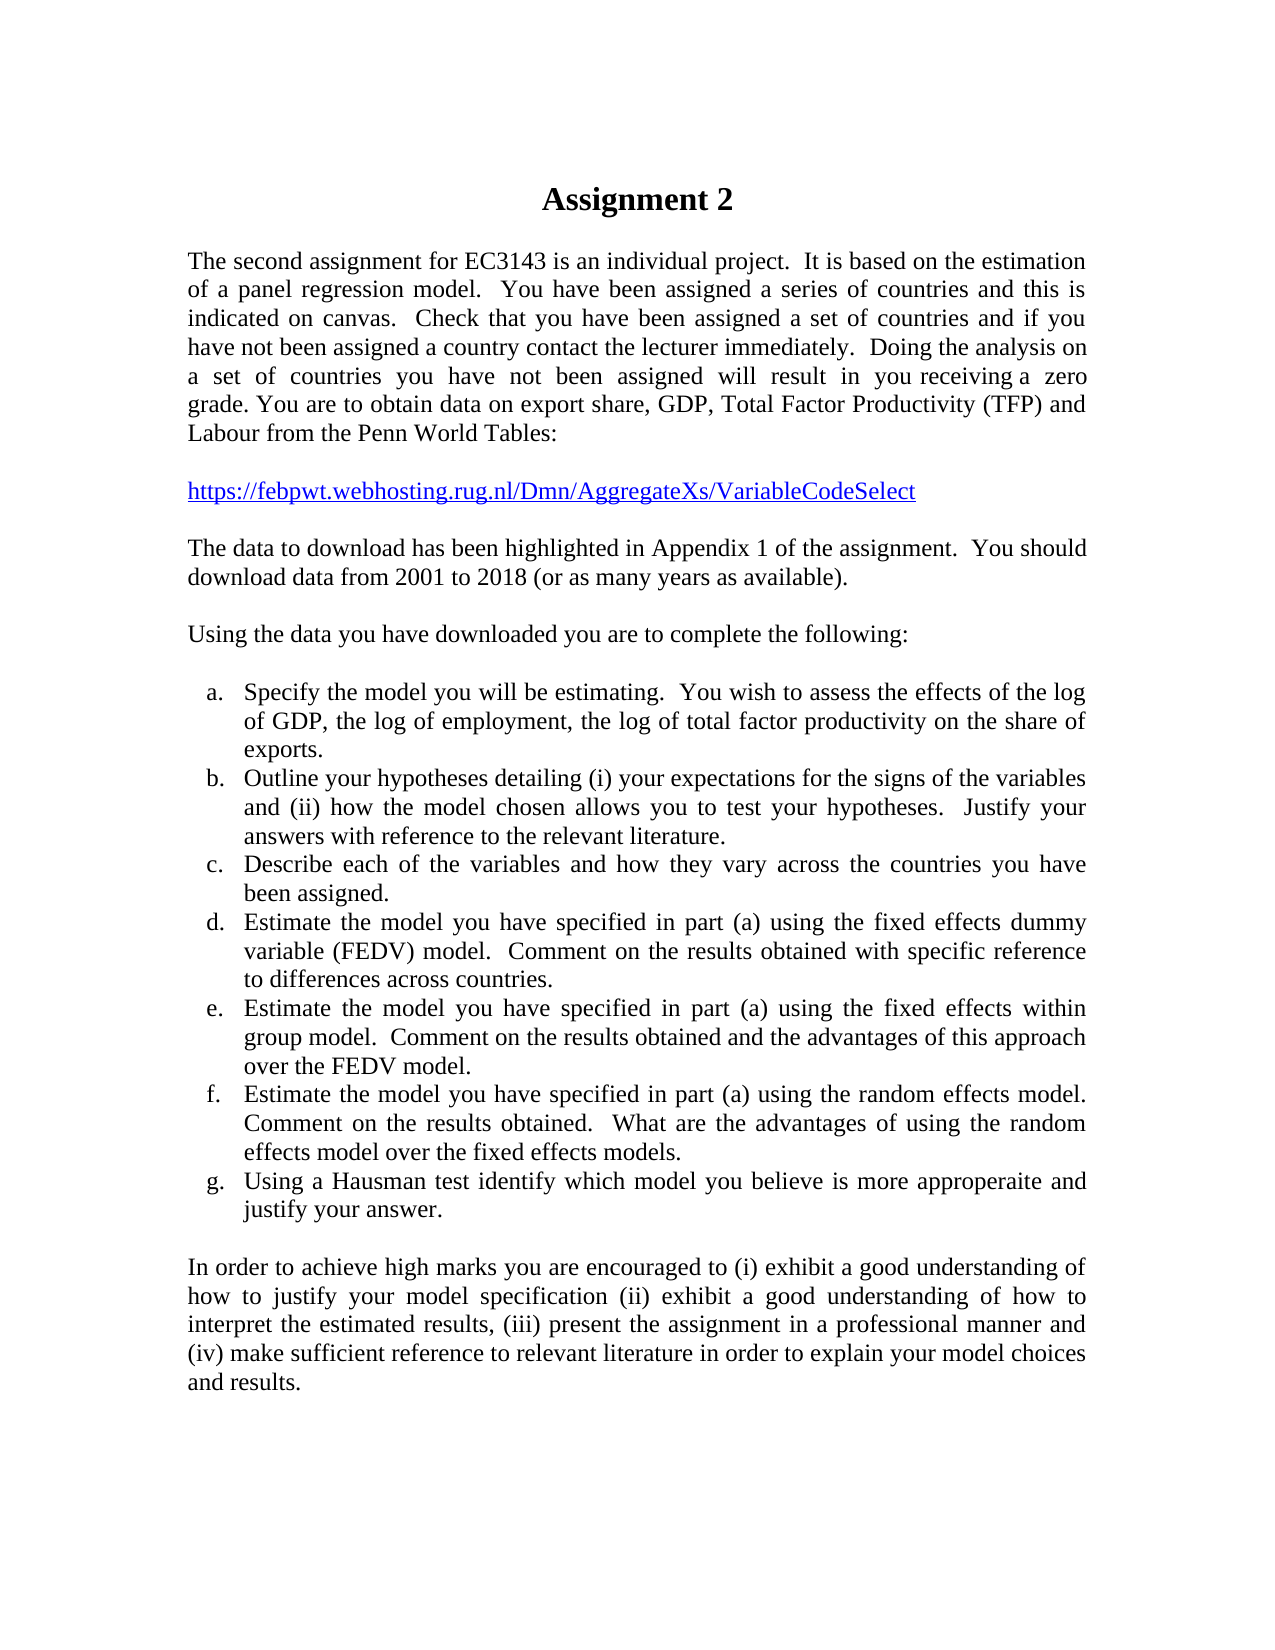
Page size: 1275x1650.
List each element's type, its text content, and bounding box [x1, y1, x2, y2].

list Estimate the model you have specified in part (a) using the fixed effects dummy variable (FEDV) model. Comment on the results obtained with specific reference to differences across countries. [206, 907, 1087, 993]
list Outline your hypotheses detailing (i) your expectations for the signs of the variables and (ii) how the model chosen allows you to test your hypotheses. Justify your answers with reference to the relevant literature. [206, 763, 1087, 849]
text Assignment 2 [187, 179, 1087, 217]
text In order to achieve high marks you are encouraged to (i) exhibit a good understanding of how to justify your model specification (ii) exhibit a good understanding of how to interpret the estimated results, (iii) present the assignment in a professional manner and (iv) make sufficient reference to relevant literature in order to explain your model choices and results. [187, 1252, 1087, 1396]
text The data to download has been highlighted in Appendix 1 of the assignment. You should download data from 2001 to 2018 (or as many years as available). [187, 533, 1087, 591]
list Specify the model you will be estimating. You wish to assess the effects of the log of GDP, the log of employment, the log of total factor productivity on the share of exports. [206, 677, 1087, 763]
list Using a Hausman test identify which model you believe is more approperaite and justify your answer. [206, 1166, 1087, 1223]
text https://febpwt.webhosting.rug.nl/Dmn/AggregateXs/VariableCodeSelect [187, 476, 1087, 504]
list Estimate the model you have specified in part (a) using the fixed effects within group model. Comment on the results obtained and the advantages of this approach over the FEDV model. [206, 993, 1087, 1079]
list Describe each of the variables and how they vary across the countries you have been assigned. [206, 849, 1087, 907]
text The second assignment for EC3143 is an individual project. It is based on the estimation of a panel regression model. You have been assigned a series of countries and this is indicated on canvas. Check that you have been assigned a set of countries and if you have not been assigned a country contact the lecturer immediately. Doing the analysis on a set of countries you have not been assigned will result in you receiving a zero grade. You are to obtain data on export share, GDP, Total Factor Productivity (TFP) and Labour from the Penn World Tables: [187, 246, 1087, 447]
list Estimate the model you have specified in part (a) using the random effects model. Comment on the results obtained. What are the advantages of using the random effects model over the fixed effects models. [206, 1079, 1087, 1166]
text Using the data you have downloaded you are to complete the following: [187, 619, 1087, 648]
